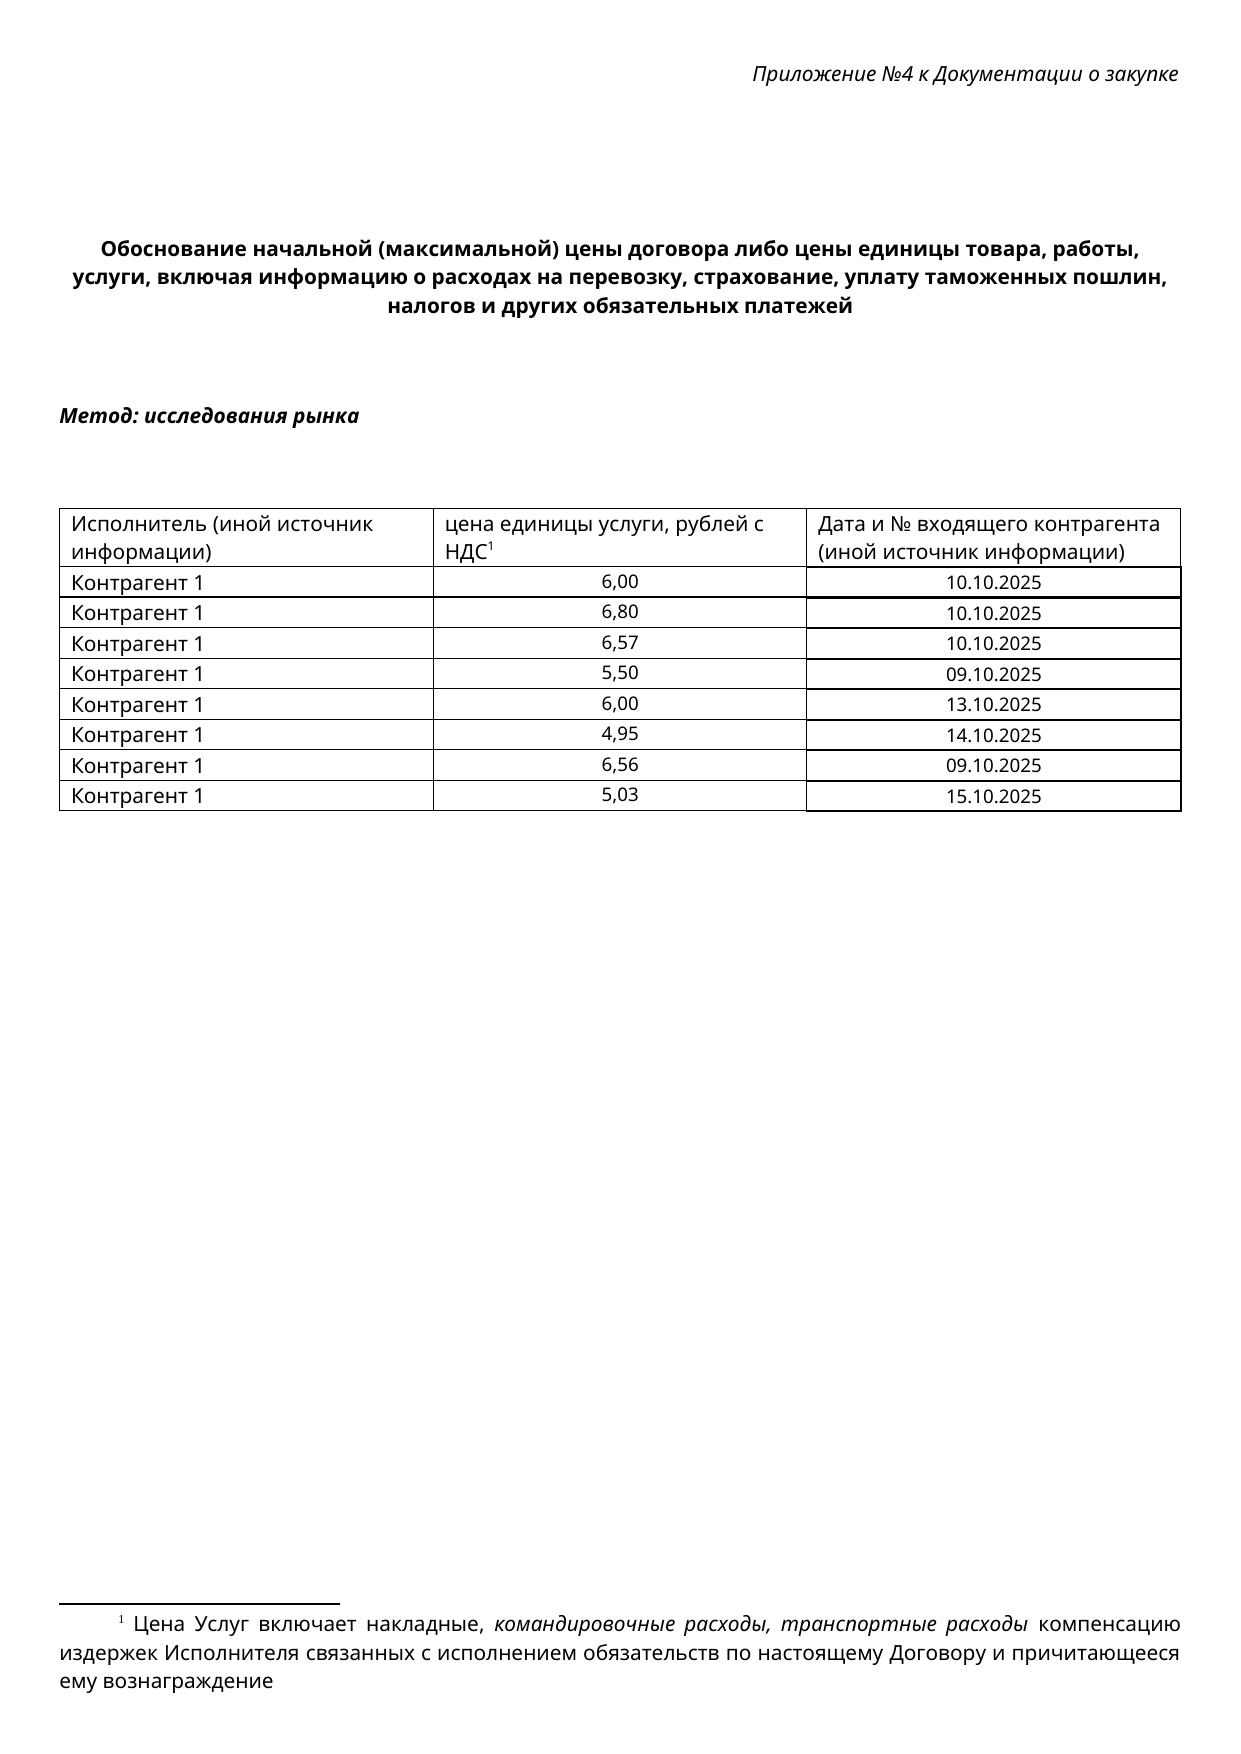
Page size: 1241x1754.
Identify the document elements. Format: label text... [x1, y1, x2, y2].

table_cell Контрагент 1 [60, 750, 433, 779]
table_cell 13.10.2025 [807, 690, 1180, 718]
table_cell 10.10.2025 [807, 568, 1180, 596]
table_cell 15.10.2025 [807, 782, 1180, 810]
table_cell 6,00 [434, 567, 806, 596]
table_cell Контрагент 1 [60, 659, 433, 688]
table_cell Контрагент 1 [60, 567, 433, 596]
table_cell Контрагент 1 [60, 598, 433, 627]
table_cell 6,00 [434, 689, 806, 718]
table_cell 10.10.2025 [807, 599, 1180, 627]
table_cell 5,50 [434, 659, 806, 688]
table_cell Контрагент 1 [60, 720, 433, 749]
table_cell 6,80 [434, 598, 806, 627]
text Метод: исследования рынка [59, 401, 1181, 429]
table_cell 5,03 [434, 781, 806, 810]
table_cell Контрагент 1 [60, 781, 433, 810]
table_cell 14.10.2025 [807, 721, 1180, 749]
table_cell 09.10.2025 [807, 660, 1180, 688]
text Обоснование начальной (максимальной) цены договора либо цены единицы товара, работы, услуги, включая информацию о расходах на перевозку, страхование, уплату таможенных пошлин, налогов и других обязательных платежей [59, 234, 1181, 319]
table_cell 6,56 [434, 750, 806, 779]
table_cell 10.10.2025 [807, 629, 1180, 657]
table_cell 09.10.2025 [807, 751, 1180, 779]
table_cell 6,57 [434, 628, 806, 657]
table_header Дата и № входящего контрагента (иной источник информации) [807, 509, 1180, 566]
table_header цена единицы услуги, рублей с НДС [434, 509, 806, 566]
table_cell Контрагент 1 [60, 628, 433, 657]
list Приложение №4 к Документации о закупке [134, 59, 1181, 87]
table_cell 4,95 [434, 720, 806, 749]
table_cell Контрагент 1 [60, 689, 433, 718]
table_header Исполнитель (иной источник информации) [60, 509, 433, 566]
